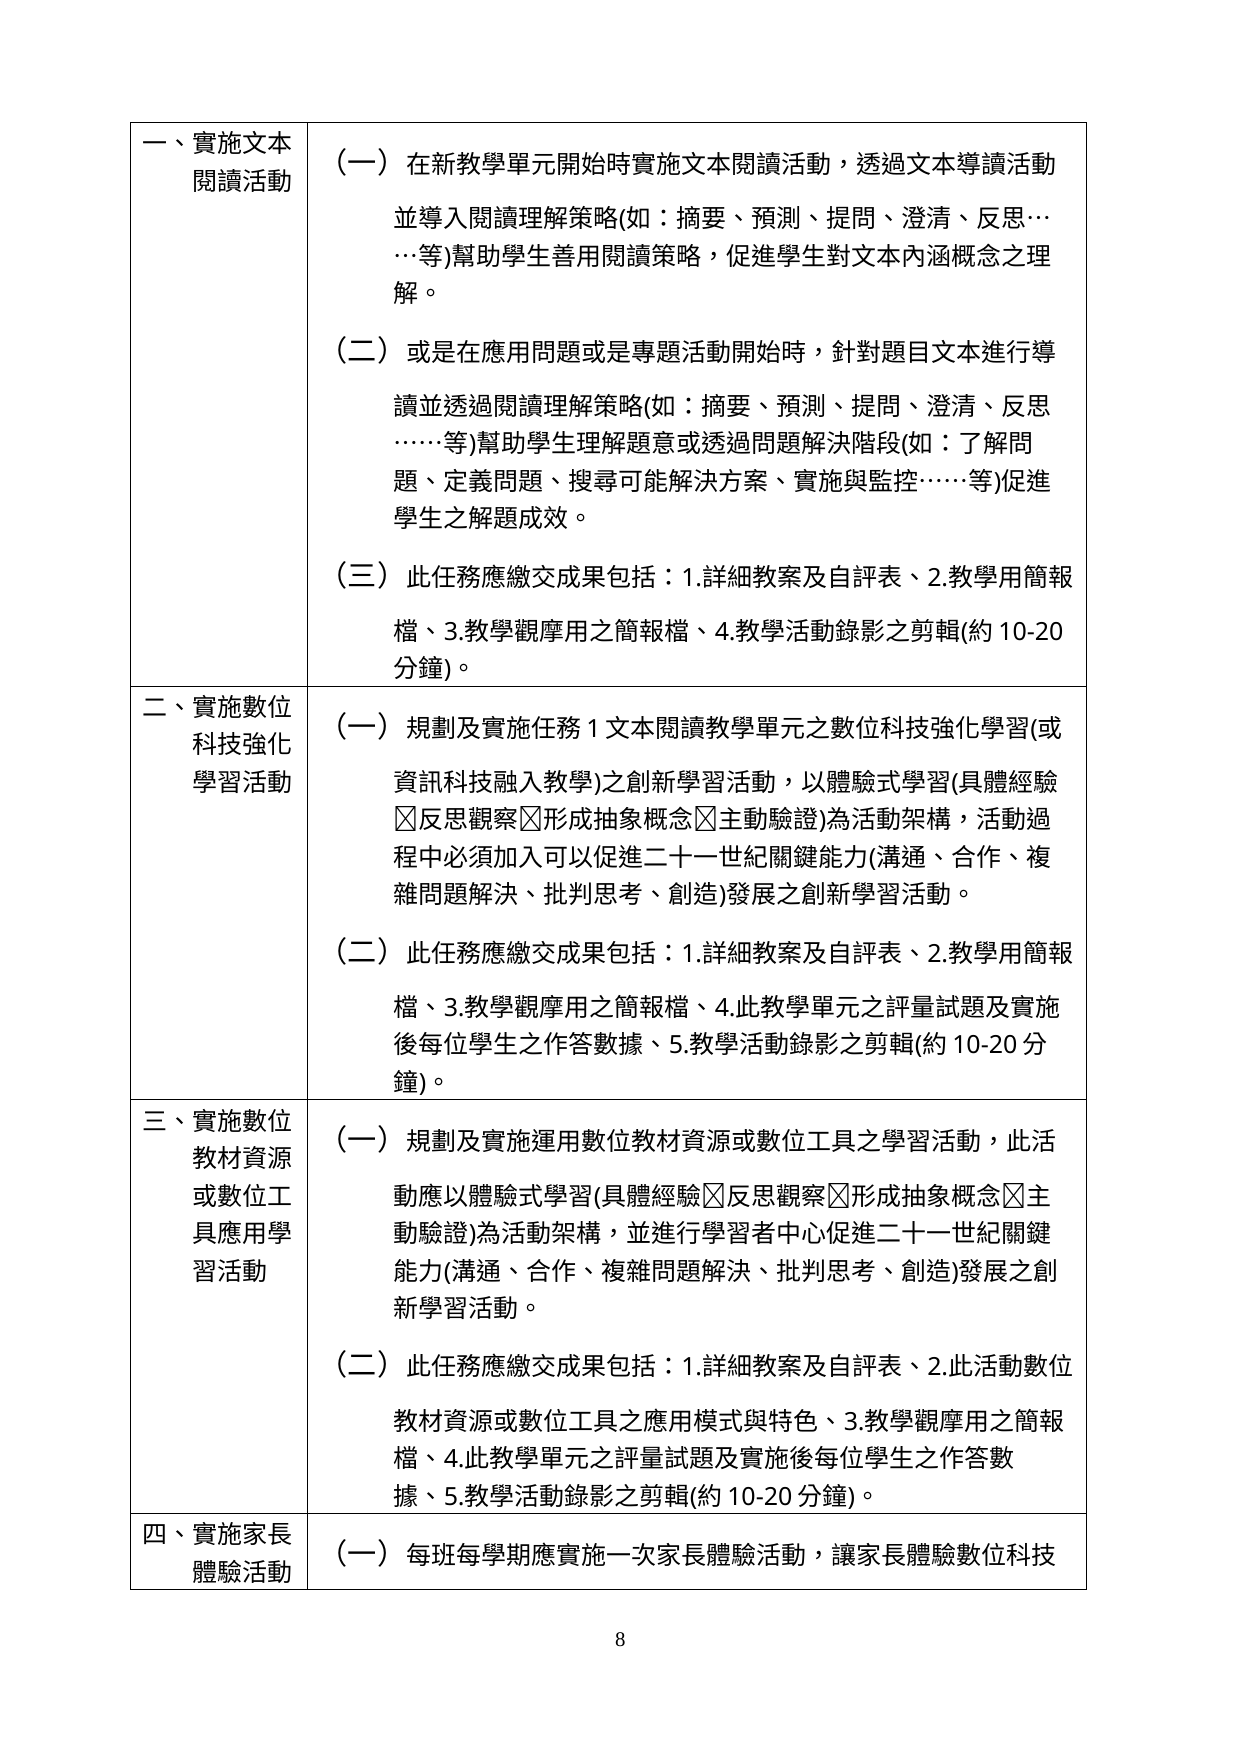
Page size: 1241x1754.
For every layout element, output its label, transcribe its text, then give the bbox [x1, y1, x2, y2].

table_cell 在新教學單元開始時實施文本閱讀活動，透過文本導讀活動並導入閱讀理解策略(如：摘要、預測、提問、澄清、反思……等)幫助學生善用閱讀策略，促進學生對文本內涵概念之理解。 或是在應用問題或是專題活動開始時，針對題目文本進行導讀並透過閱讀理解策略(如：摘要、預測、提問、澄清、反思……等)幫助學生理解題意或透過問題解決階段(如：了解問題、定義問題、搜尋可能解決方案、實施與監控……等)促進學生之解題成效。 此任務應繳交成果包括：1.詳細教案及自評表、2.教學用簡報檔、3.教學觀摩用之簡報檔、4.教學活動錄影之剪輯(約10-20分鐘)。 [308, 123, 1086, 686]
table_cell 規劃及實施任務1文本閱讀教學單元之數位科技強化學習(或資訊科技融入教學)之創新學習活動，以體驗式學習(具體經驗反思觀察形成抽象概念主動驗證)為活動架構，活動過程中必須加入可以促進二十一世紀關鍵能力(溝通、合作、複雜問題解決、批判思考、創造)發展之創新學習活動。 此任務應繳交成果包括：1.詳細教案及自評表、2.教學用簡報檔、3.教學觀摩用之簡報檔、4.此教學單元之評量試題及實施後每位學生之作答數據、5.教學活動錄影之剪輯(約10-20分鐘)。 [308, 687, 1086, 1099]
table_cell 實施數位科技強化學習活動 [131, 687, 307, 1099]
table_cell 實施文本閱讀活動 [131, 123, 307, 686]
table_cell 規劃及實施運用數位教材資源或數位工具之學習活動，此活動應以體驗式學習(具體經驗反思觀察形成抽象概念主動驗證)為活動架構，並進行學習者中心促進二十一世紀關鍵能力(溝通、合作、複雜問題解決、批判思考、創造)發展之創新學習活動。 此任務應繳交成果包括：1.詳細教案及自評表、2.此活動數位教材資源或數位工具之應用模式與特色、3.教學觀摩用之簡報檔、4.此教學單元之評量試題及實施後每位學生之作答數據、5.教學活動錄影之剪輯(約10-20分鐘)。 [308, 1100, 1086, 1513]
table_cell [308, 1514, 1086, 1589]
table_cell 實施家長體驗活動 [131, 1514, 307, 1589]
table_cell 實施數位教材資源或數位工具應用學習活動 [131, 1100, 307, 1513]
